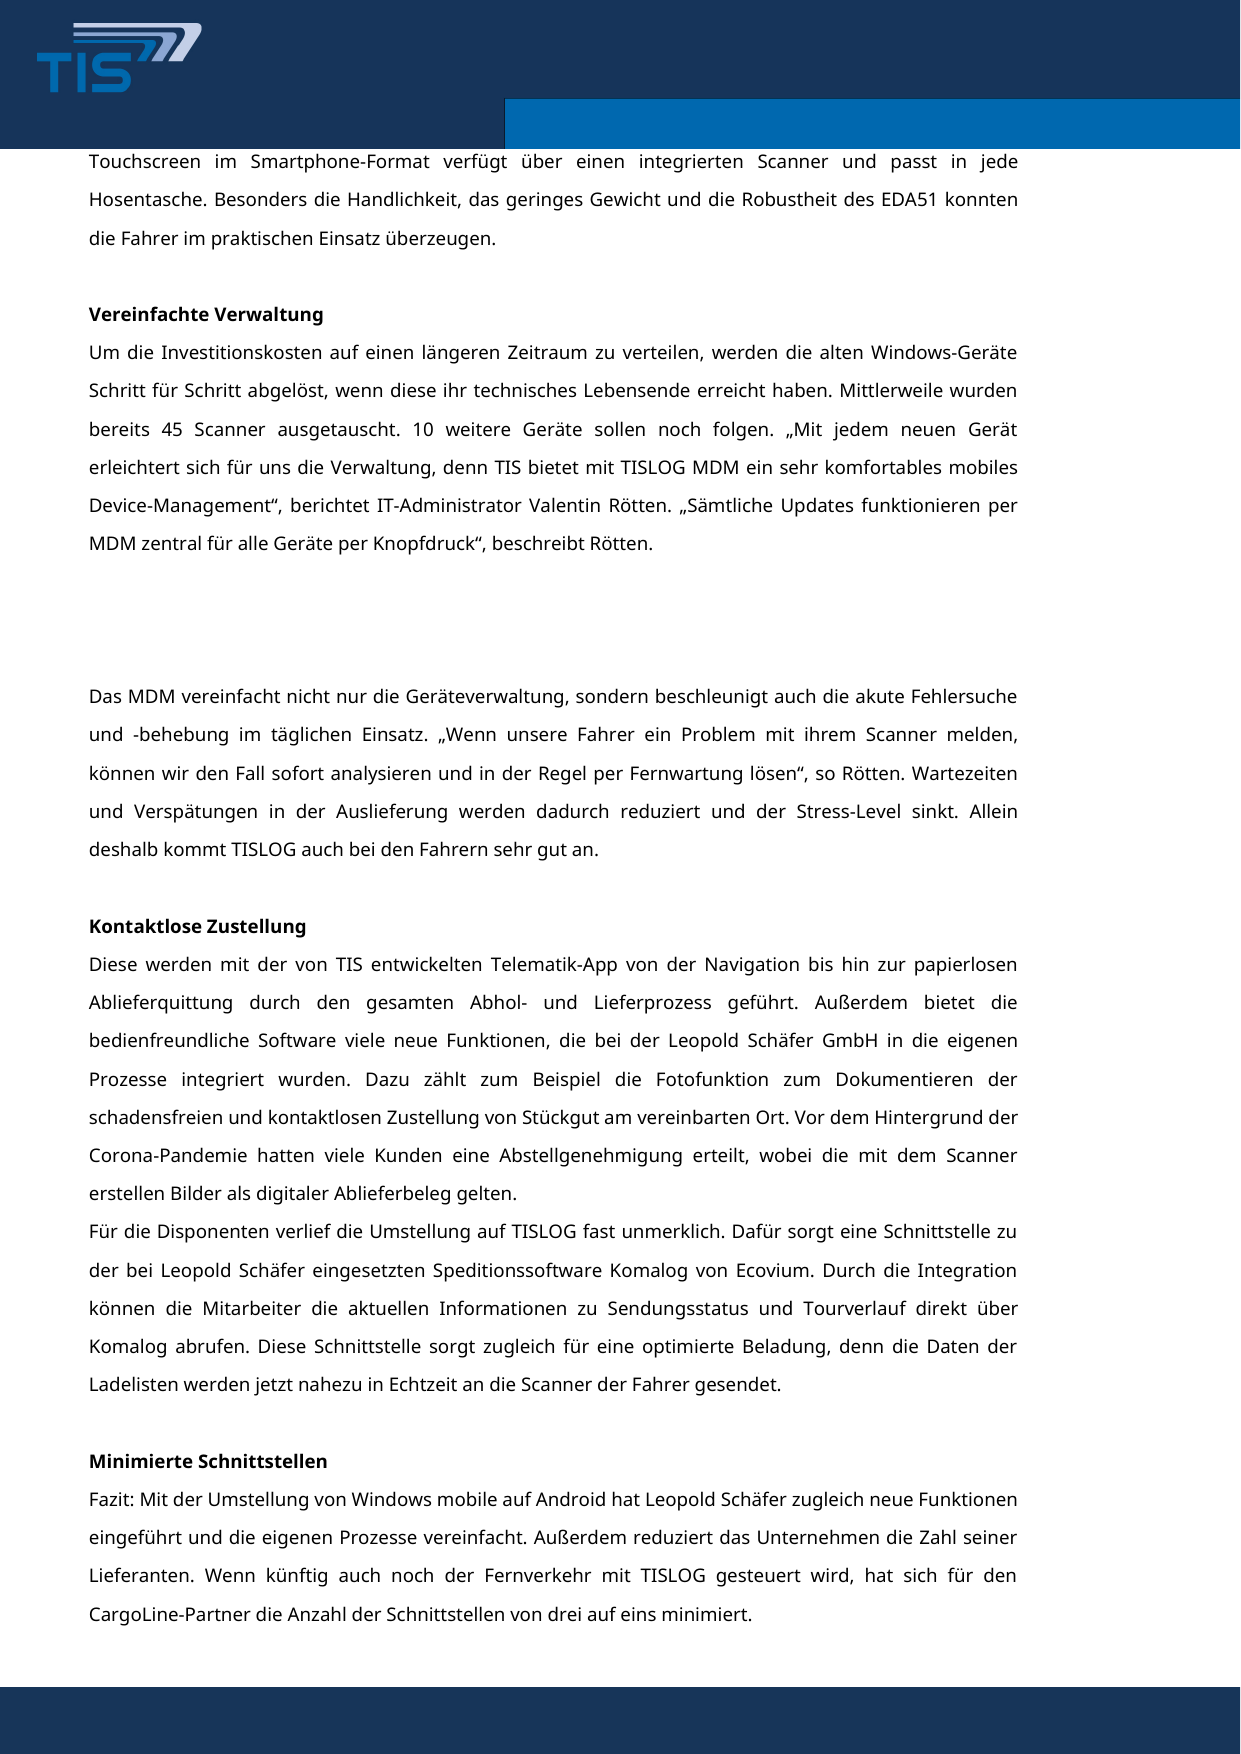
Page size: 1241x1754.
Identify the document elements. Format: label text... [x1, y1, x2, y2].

text Um die Investitionskosten auf einen längeren Zeitraum zu verteilen, werden die alten Windows-Geräte Schritt für Schritt abgelöst, wenn diese ihr technisches Lebensende erreicht haben. Mittlerweile wurden bereits 45 Scanner ausgetauscht. 10 weitere Geräte sollen noch folgen. „Mit jedem neuen Gerät erleichtert sich für uns die Verwaltung, denn TIS bietet mit TISLOG MDM ein sehr komfortables mobiles Device-Management“, berichtet IT-Administrator Valentin Rötten. „Sämtliche Updates funktionieren per MDM zentral für alle Geräte per Knopfdruck“, beschreibt Rötten. [89, 339, 1019, 556]
picture [0, 0, 1241, 149]
text Minimierte Schnittstellen [89, 1448, 1019, 1474]
text Das MDM vereinfacht nicht nur die Geräteverwaltung, sondern beschleunigt auch die akute Fehlersuche und -behebung im täglichen Einsatz. „Wenn unsere Fahrer ein Problem mit ihrem Scanner melden, können wir den Fall sofort analysieren und in der Regel per Fernwartung lösen“, so Rötten. Wartezeiten und Verspätungen in der Auslieferung werden dadurch reduziert und der Stress-Level sinkt. Allein deshalb kommt TISLOG auch bei den Fahrern sehr gut an. [89, 683, 1019, 862]
text Vereinfachte Verwaltung [89, 301, 1019, 327]
text Fazit: Mit der Umstellung von Windows mobile auf Android hat Leopold Schäfer zugleich neue Funktionen eingeführt und die eigenen Prozesse vereinfacht. Außerdem reduziert das Unternehmen die Zahl seiner Lieferanten. Wenn künftig auch noch der Fernverkehr mit TISLOG gesteuert wird, hat sich für den CargoLine-Partner die Anzahl der Schnittstellen von drei auf eins minimiert. [89, 1486, 1019, 1627]
picture [0, 1687, 1241, 1754]
text Diese werden mit der von TIS entwickelten Telematik-App von der Navigation bis hin zur papierlosen Ablieferquittung durch den gesamten Abhol- und Lieferprozess geführt. Außerdem bietet die bedienfreundliche Software viele neue Funktionen, die bei der Leopold Schäfer GmbH in die eigenen Prozesse integriert wurden. Dazu zählt zum Beispiel die Fotofunktion zum Dokumentieren der schadensfreien und kontaktlosen Zustellung von Stückgut am vereinbarten Ort. Vor dem Hintergrund der Corona-Pandemie hatten viele Kunden eine Abstellgenehmigung erteilt, wobei die mit dem Scanner erstellen Bilder als digitaler Ablieferbeleg gelten. [89, 951, 1019, 1206]
text Kontaktlose Zustellung [89, 913, 1019, 938]
text Für die Disponenten verlief die Umstellung auf TISLOG fast unmerklich. Dafür sorgt eine Schnittstelle zu der bei Leopold Schäfer eingesetzten Speditionssoftware Komalog von Ecovium. Durch die Integration können die Mitarbeiter die aktuellen Informationen zu Sendungsstatus und Tourverlauf direkt über Komalog abrufen. Diese Schnittstelle sorgt zugleich für eine optimierte Beladung, denn die Daten der Ladelisten werden jetzt nahezu in Echtzeit an die Scanner der Fahrer gesendet. [89, 1219, 1019, 1397]
